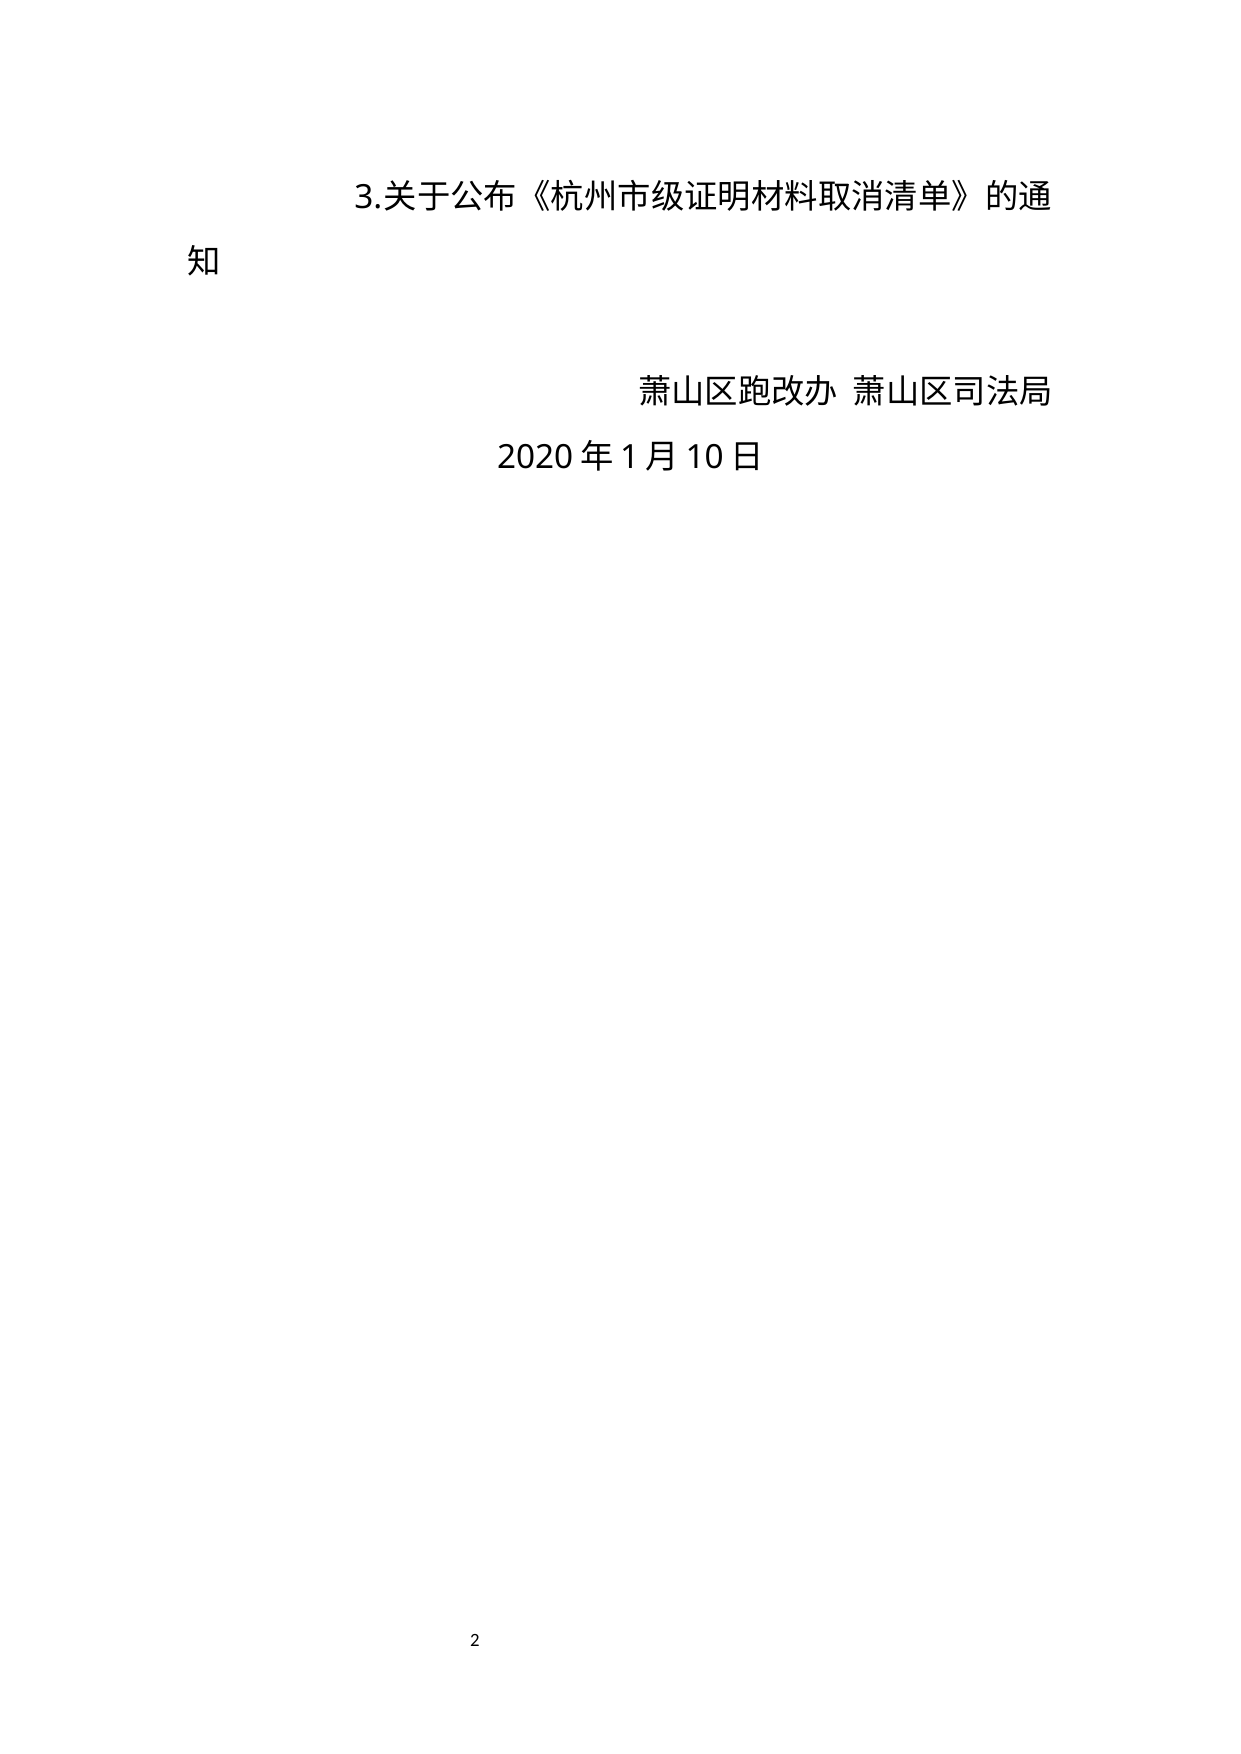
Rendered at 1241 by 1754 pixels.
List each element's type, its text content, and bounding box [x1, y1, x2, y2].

text 萧山区跑改办 萧山区司法局 [187, 357, 1053, 422]
text 3.关于公布《杭州市级证明材料取消清单》的通知 [187, 162, 1053, 292]
text 2020年1月10日 [187, 422, 1053, 487]
